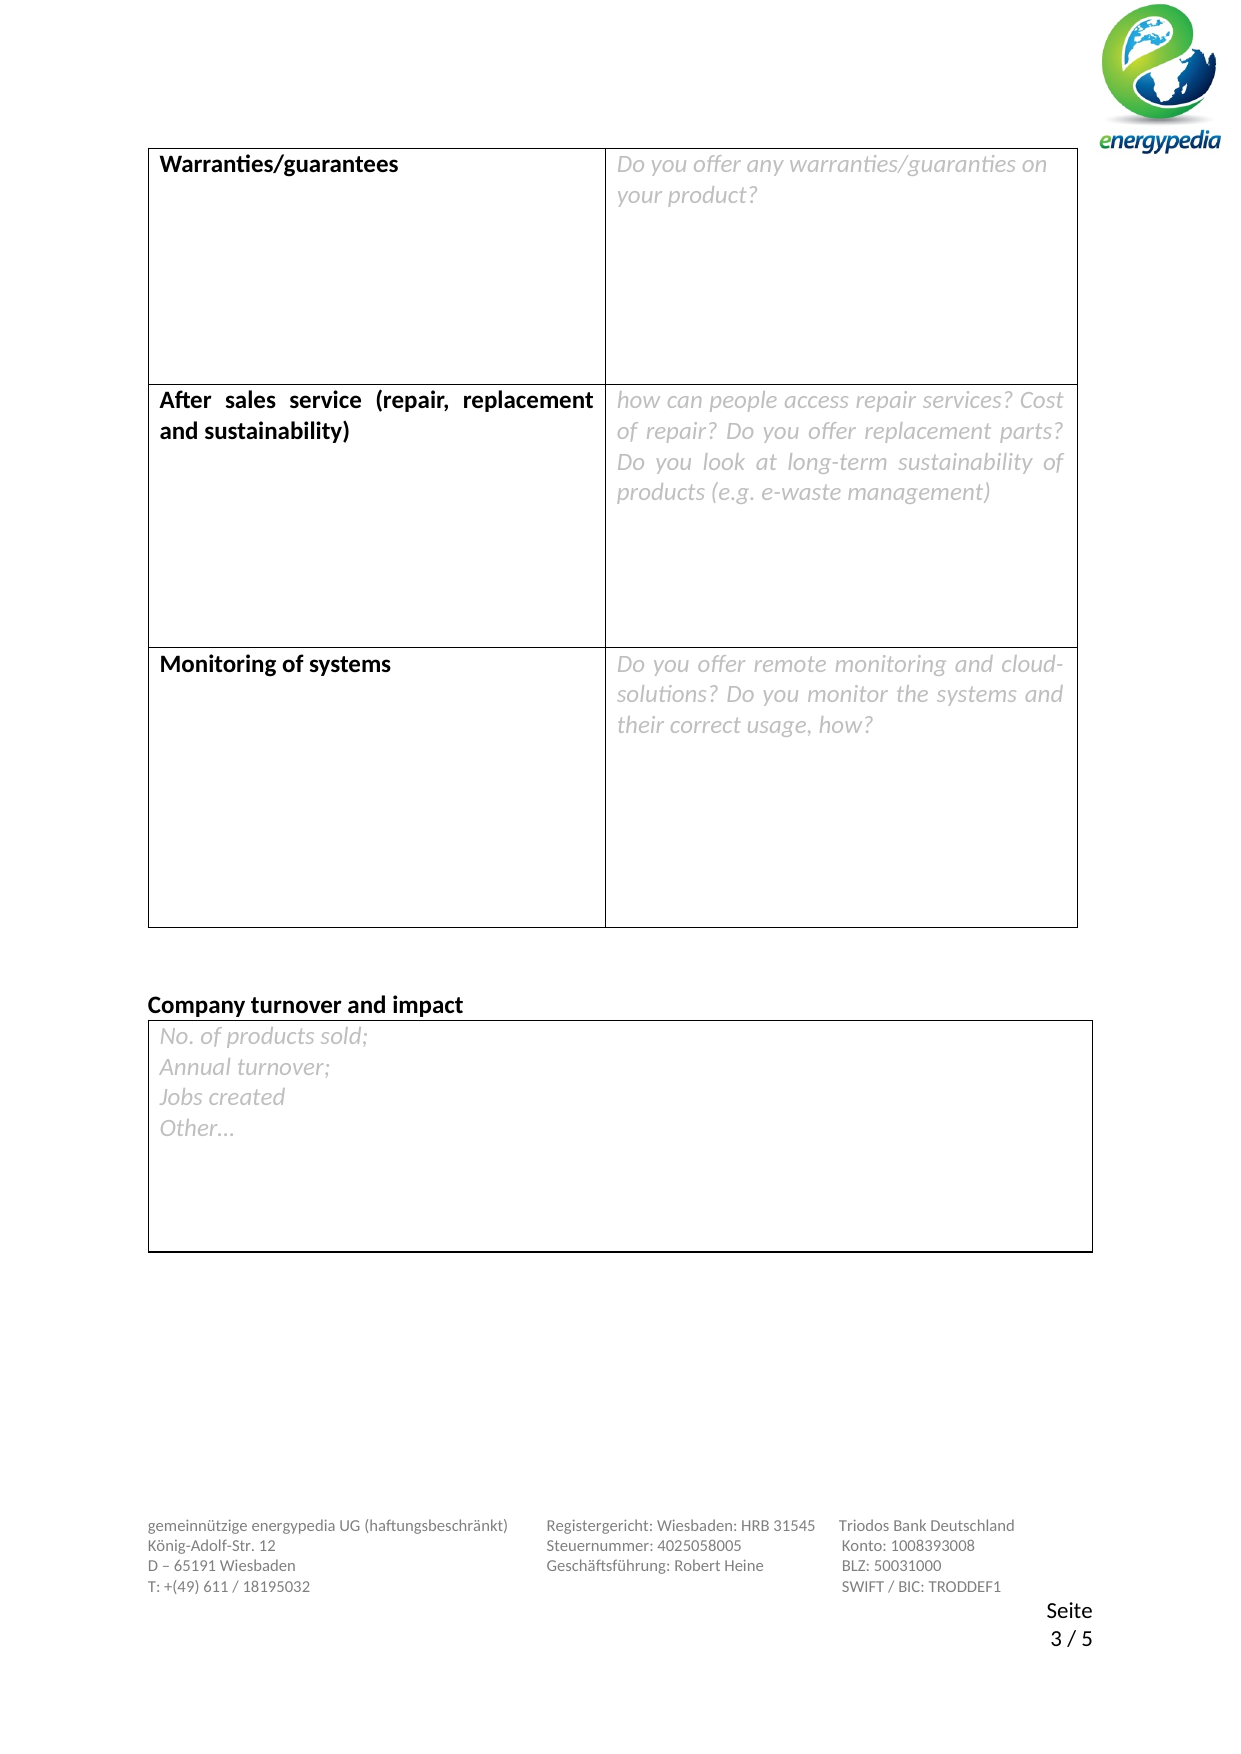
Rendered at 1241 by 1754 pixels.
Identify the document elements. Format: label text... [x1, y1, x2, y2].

table_cell Do you offer remote monitoring and cloud-solutions? Do you monitor the systems and their correct usage, how? [606, 648, 1077, 927]
table_cell Warranties/guarantees [149, 149, 605, 384]
table_cell Monitoring of systems [149, 648, 605, 927]
table_cell Do you offer any warranties/guaranties on your product? [606, 149, 1077, 384]
table_cell After sales service (repair, replacement and sustainability) [149, 385, 605, 647]
table_header No. of products sold; Annual turnover; Jobs created Other… [149, 1021, 1092, 1251]
picture [1092, 2, 1222, 156]
table_cell how can people access repair services? Cost of repair? Do you offer replacement parts? Do you look at long-term sustainability of products (e.g. e-waste management) [606, 385, 1077, 647]
text Company turnover and impact [148, 989, 1093, 1019]
